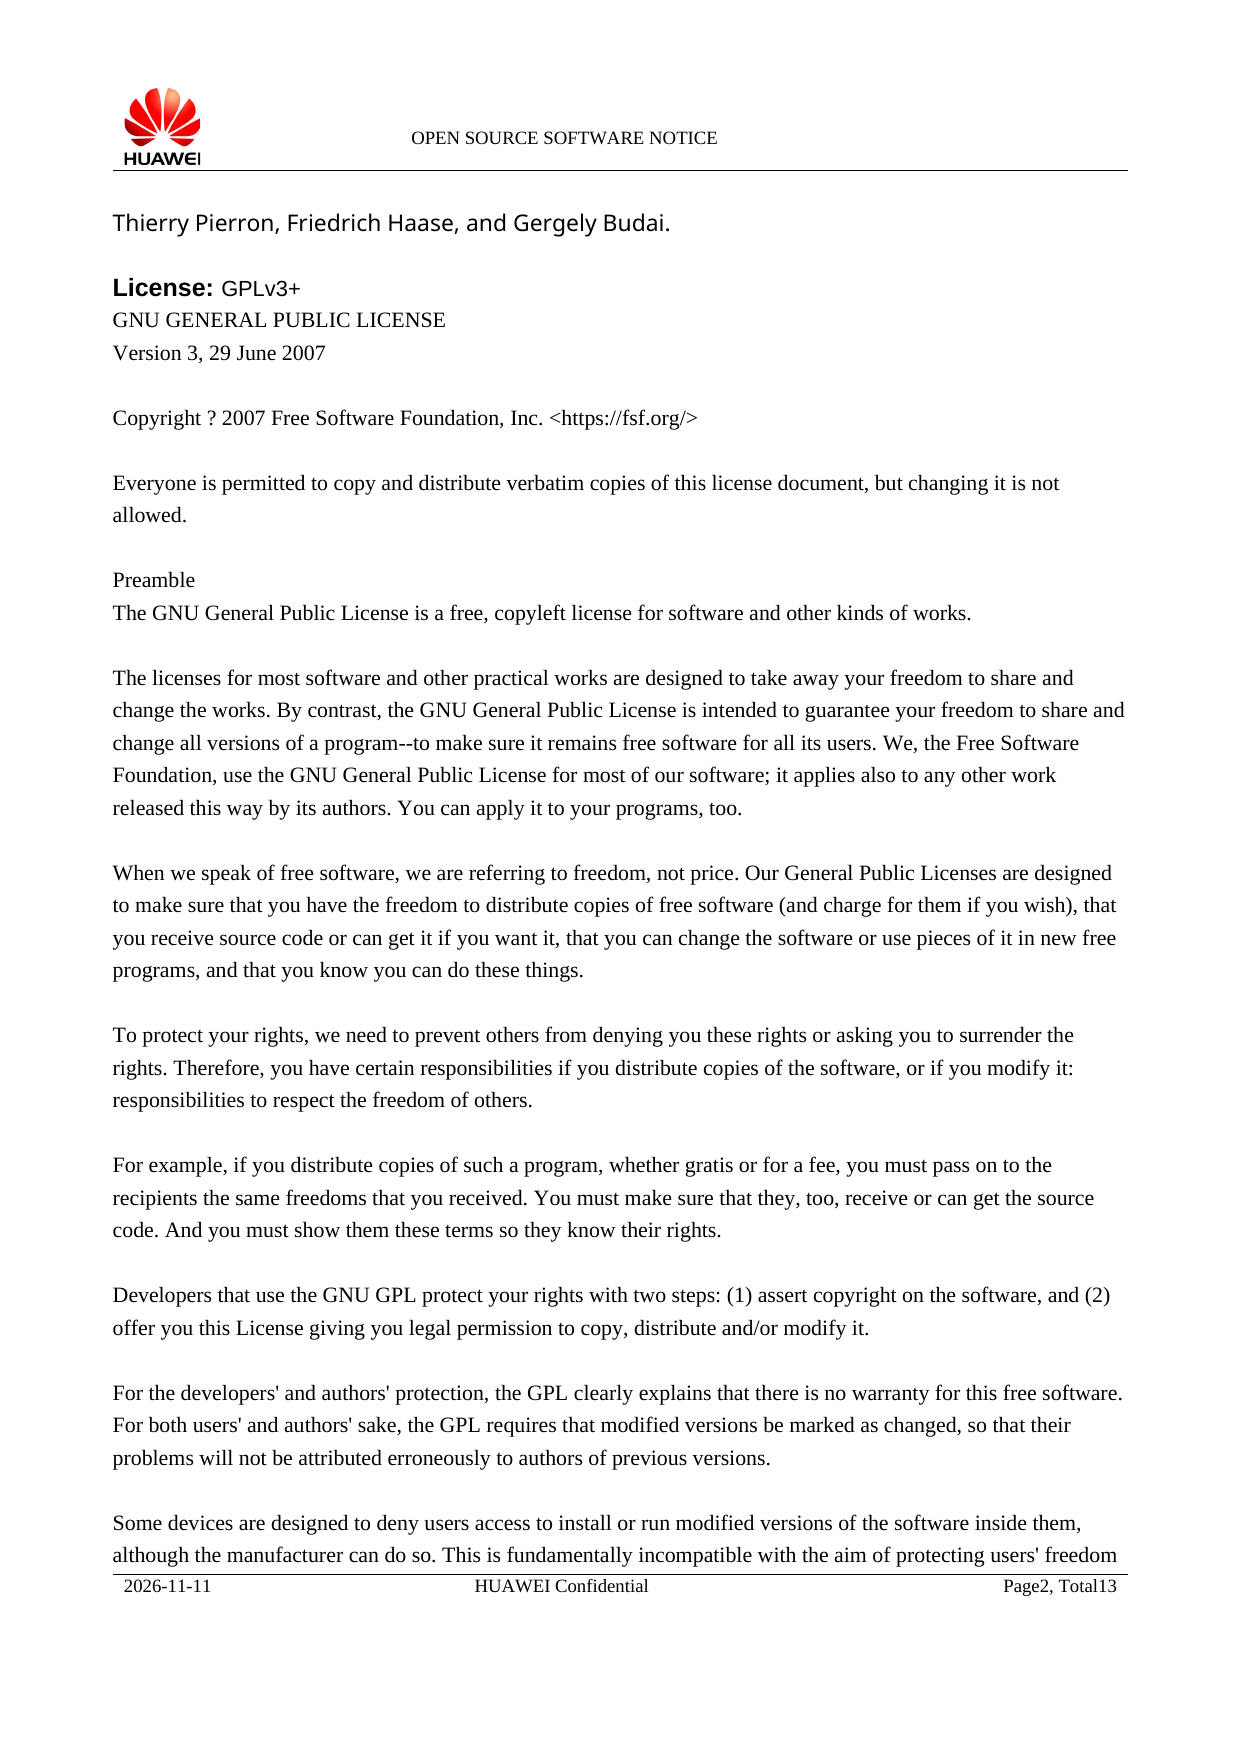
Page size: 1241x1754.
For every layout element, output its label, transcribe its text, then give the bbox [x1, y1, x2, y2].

picture [124, 88, 201, 165]
text License: GPLv3+ [112, 271, 1128, 304]
